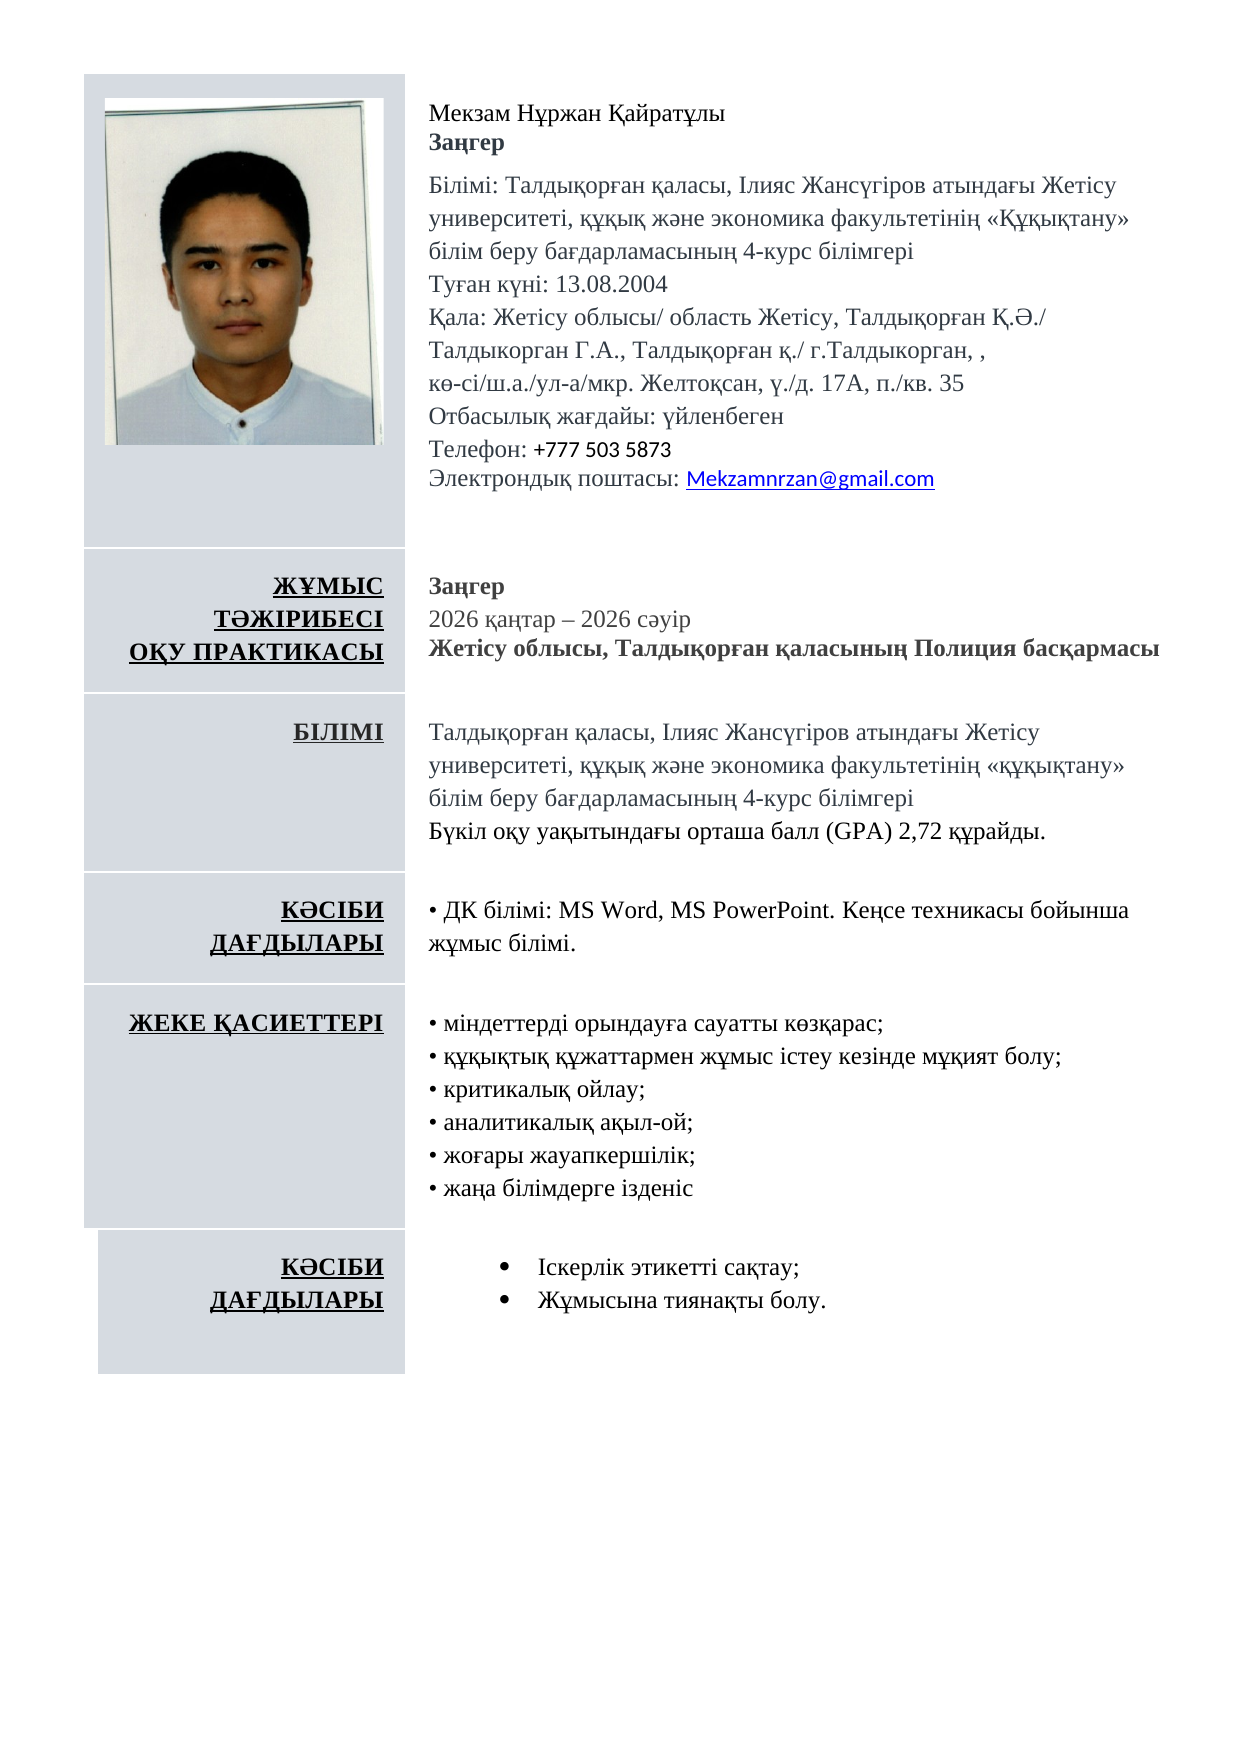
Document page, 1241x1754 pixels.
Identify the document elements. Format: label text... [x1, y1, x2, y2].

table_cell БІЛІМІ [84, 694, 405, 871]
table_header Мекзам Нұржан Қайратұлы Заңгер Білімі: Талдықорған қаласы, Ілияс Жансүгіров атындағы Жетісу университеті, құқық және экономика факультетінің «Құқықтану» білім беру бағдарламасының 4-курс білімгері Туған күні: 13.08.2004 Қала: Жетісу облысы/ область Жетісу, Талдықорған Қ.Ә./ Талдыкорган Г.А., Талдықорған қ./ г.Талдыкорган, , кө-сі/ш.а./ул-а/мкр. Желтоқсан, ү./д. 17А, п./кв. 35 Отбасылық жағдайы: үйленбеген Телефон: +777 503 5873 Электрондық поштасы: Mekzamnrzan@gmail.com [407, 76, 1206, 547]
table_cell Заңгер 2026 қаңтар – 2026 сәуір Жетісу облысы, Талдықорған қаласының Полиция басқармасы [407, 549, 1206, 692]
table_cell КӘСІБИ ДАҒДЫЛАРЫ [84, 873, 405, 983]
table_header [84, 74, 405, 547]
table_cell • ДК білімі: MS Word, MS PowerPoint. Кеңсе техникасы бойынша жұмыс білімі. [407, 873, 1206, 983]
table_cell Талдықорған қаласы, Ілияс Жансүгіров атындағы Жетісу университеті, құқық және экономика факультетінің «құқықтану» білім беру бағдарламасының 4-курс білімгері Бүкіл оқу уақытындағы орташа балл (GPA) 2,72 құрайды. [407, 694, 1206, 871]
table_cell КӘСІБИ ДАҒДЫЛАРЫ [98, 1230, 405, 1374]
picture [104, 98, 384, 445]
table_cell ЖЕКЕ ҚАСИЕТТЕРІ [84, 985, 405, 1228]
table_cell Іскерлік этикетті сақтау; Жұмысына тиянақты болу. [407, 1230, 1206, 1374]
table_cell • міндеттерді орындауға сауатты көзқарас; • құқықтық құжаттармен жұмыс істеу кезінде мұқият болу; • критикалық ойлау; • аналитикалық ақыл-ой; • жоғары жауапкершілік; • жаңа білімдерге ізденіс [407, 985, 1206, 1228]
table_cell ЖҰМЫС ТӘЖІРИБЕСІ ОҚУ ПРАКТИКАСЫ [84, 549, 405, 692]
